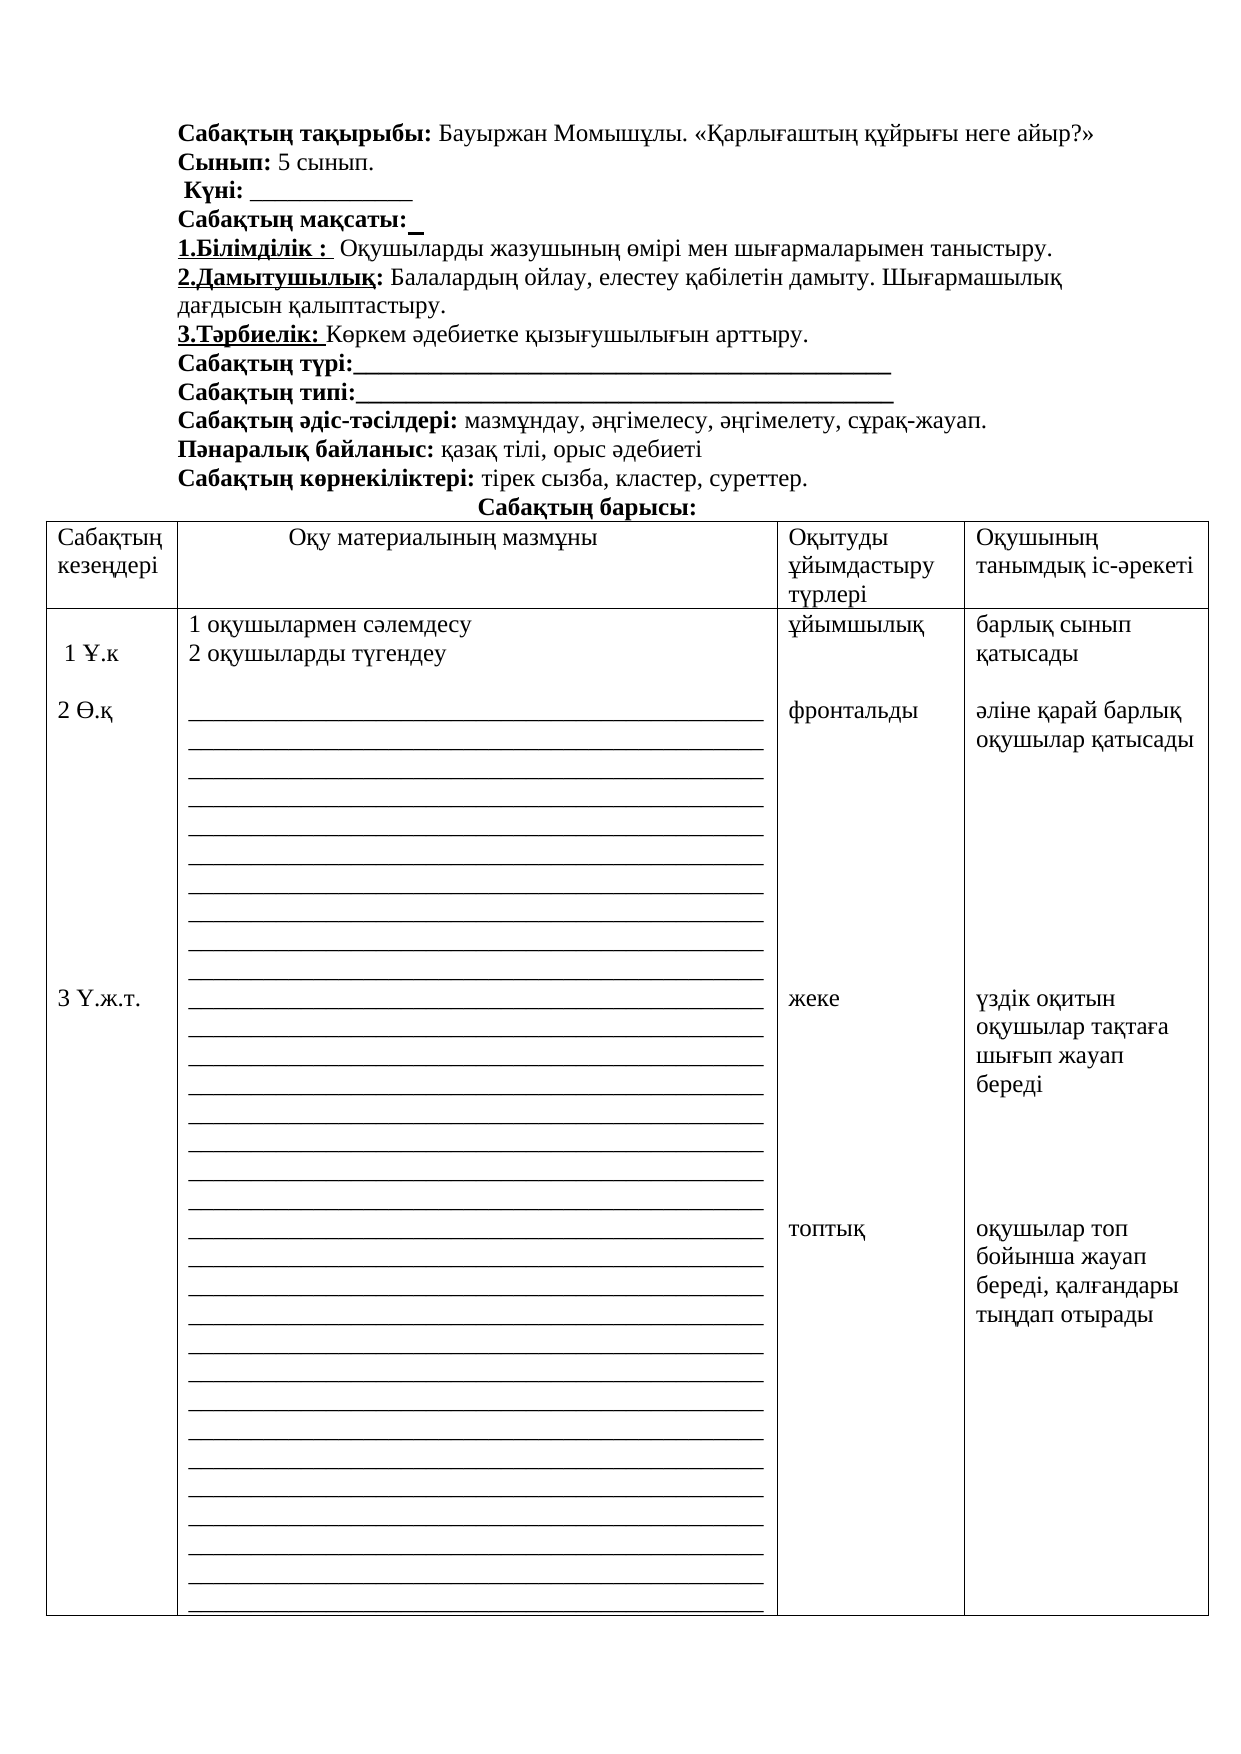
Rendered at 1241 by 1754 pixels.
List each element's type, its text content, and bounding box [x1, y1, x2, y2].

table_header Оқу материалының мазмұны [178, 522, 777, 608]
text 1.Білімділік : Оқушыларды жазушының өмірі мен шығармаларымен таныстыру. [177, 233, 1152, 262]
text Сабақтың типі:___________________________________________ [177, 377, 1152, 406]
table_header Сабақтың кезеңдері [47, 522, 177, 608]
text Сабақтың мақсаты: [177, 204, 1152, 233]
table_header Оқытуды ұйымдастыру түрлері [778, 522, 964, 608]
text Сабақтың барысы: [177, 492, 1152, 521]
text 3.Тәрбиелік: Көркем әдебиетке қызығушылығын арттыру. [177, 319, 1152, 348]
table_cell барлық сынып қатысады әліне қарай барлық оқушылар қатысады үздік оқитын оқушылар тақтаға шығып жауап береді оқушылар топ бойынша жауап береді, қалғандары тыңдап отырады [965, 609, 1208, 1615]
text Пәнаралық байланыс: қазақ тілі, орыс әдебиеті [177, 434, 1152, 463]
text Сабақтың көрнекіліктері: тірек сызба, кластер, суреттер. [177, 463, 1152, 492]
table_cell 1 оқушылармен сәлемдесу 2 оқушыларды түгендеу ________________________________________________________________________________________________________________________________________________________________________________________________________________________________________________________________________________________________________________________________________________________________________________________________________________________________________________________________________________________________________________________________________________________________________________________________________________________________________________________________________________________________________________________________________________________________________________________________________________________________________________________________________________________________________________________________________________________________________________________________________________________________________________________________________________________________________________________________________________________________________________________________________________________________________________________________________________________________________________________________________________________________________________________________________________________________________________________________________________________________________________________________ [178, 609, 777, 1615]
table_header Оқушының танымдық іс-әрекеті [965, 522, 1208, 608]
table_cell 1 Ұ.к 2 Ө.қ 3 Ү.ж.т. [47, 609, 177, 1615]
text 2.Дамытушылық: Балалардың ойлау, елестеу қабілетін дамыту. Шығармашылық дағдысын қалыптастыру. [177, 262, 1152, 319]
text Сабақтың тақырыбы: Бауыржан Момышұлы. «Қарлығаштың құйрығы неге айыр?» [177, 118, 1152, 147]
text Күні: _____________ [177, 176, 1152, 204]
text Сабақтың әдіс-тәсілдері: мазмұндау, әңгімелесу, әңгімелету, сұрақ-жауап. [177, 406, 1152, 434]
text Сынып: 5 сынып. [177, 147, 1152, 176]
table_cell ұйымшылық фронтальды жеке топтық [778, 609, 964, 1615]
text Сабақтың түрі:___________________________________________ [177, 348, 1152, 377]
